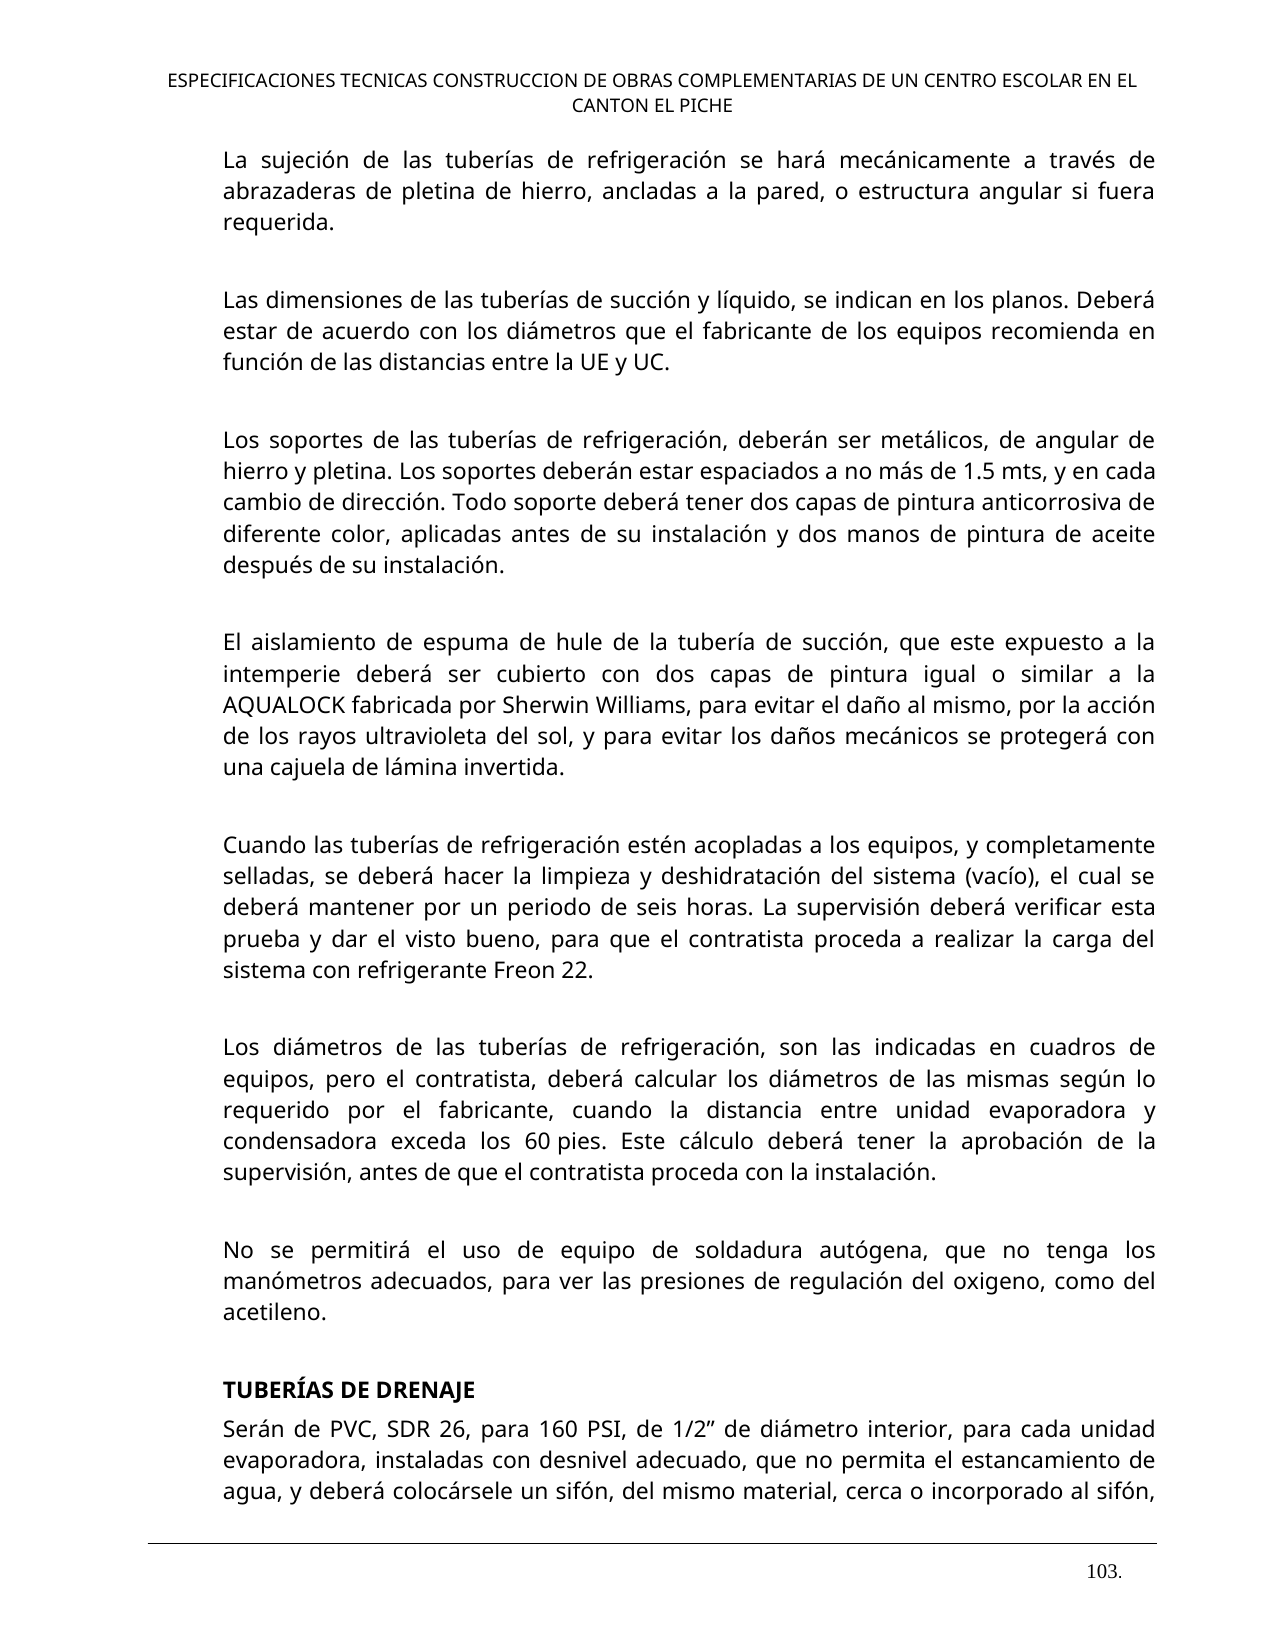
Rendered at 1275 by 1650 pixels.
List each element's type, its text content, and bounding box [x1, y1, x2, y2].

text Los diámetros de las tuberías de refrigeración, son las indicadas en cuadros de equipos, pero el contratista, deberá calcular los diámetros de las mismas según lo requerido por el fabricante, cuando la distancia entre unidad evaporadora y condensadora exceda los . Este cálculo deberá tener la aprobación de la supervisión, antes de que el contratista proceda con la instalación. [223, 1031, 1157, 1188]
text No se permitirá el uso de equipo de soldadura autógena, que no tenga los manómetros adecuados, para ver las presiones de regulación del oxigeno, como del acetileno. [223, 1234, 1157, 1328]
text TUBERÍAS DE DRENAJE [223, 1374, 1157, 1405]
text Las dimensiones de las tuberías de succión y líquido, se indican en los planos. Deberá estar de acuerdo con los diámetros que el fabricante de los equipos recomienda en función de las distancias entre la UE y UC. [223, 284, 1157, 378]
text Cuando las tuberías de refrigeración estén acopladas a los equipos, y completamente selladas, se deberá hacer la limpieza y deshidratación del sistema (vacío), el cual se deberá mantener por un periodo de seis horas. La supervisión deberá verificar esta prueba y dar el visto bueno, para que el contratista proceda a realizar la carga del sistema con refrigerante Freon 22. [223, 829, 1157, 985]
text Los soportes de las tuberías de refrigeración, deberán ser metálicos, de angular de hierro y pletina. Los soportes deberán estar espaciados a no más de 1.5 mts, y en cada cambio de dirección. Todo soporte deberá tener dos capas de pintura anticorrosiva de diferente color, aplicadas antes de su instalación y dos manos de pintura de aceite después de su instalación. [223, 424, 1157, 580]
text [223, 1413, 1157, 1506]
text El aislamiento de espuma de hule de la tubería de succión, que este expuesto a la intemperie deberá ser cubierto con dos capas de pintura igual o similar a la AQUALOCK fabricada por Sherwin Williams, para evitar el daño al mismo, por la acción de los rayos ultravioleta del sol, y para evitar los daños mecánicos se protegerá con una cajuela de lámina invertida. [223, 626, 1157, 783]
text La sujeción de las tuberías de refrigeración se hará mecánicamente a través de abrazaderas de pletina de hierro, ancladas a la pared, o estructura angular si fuera requerida. [223, 144, 1157, 238]
